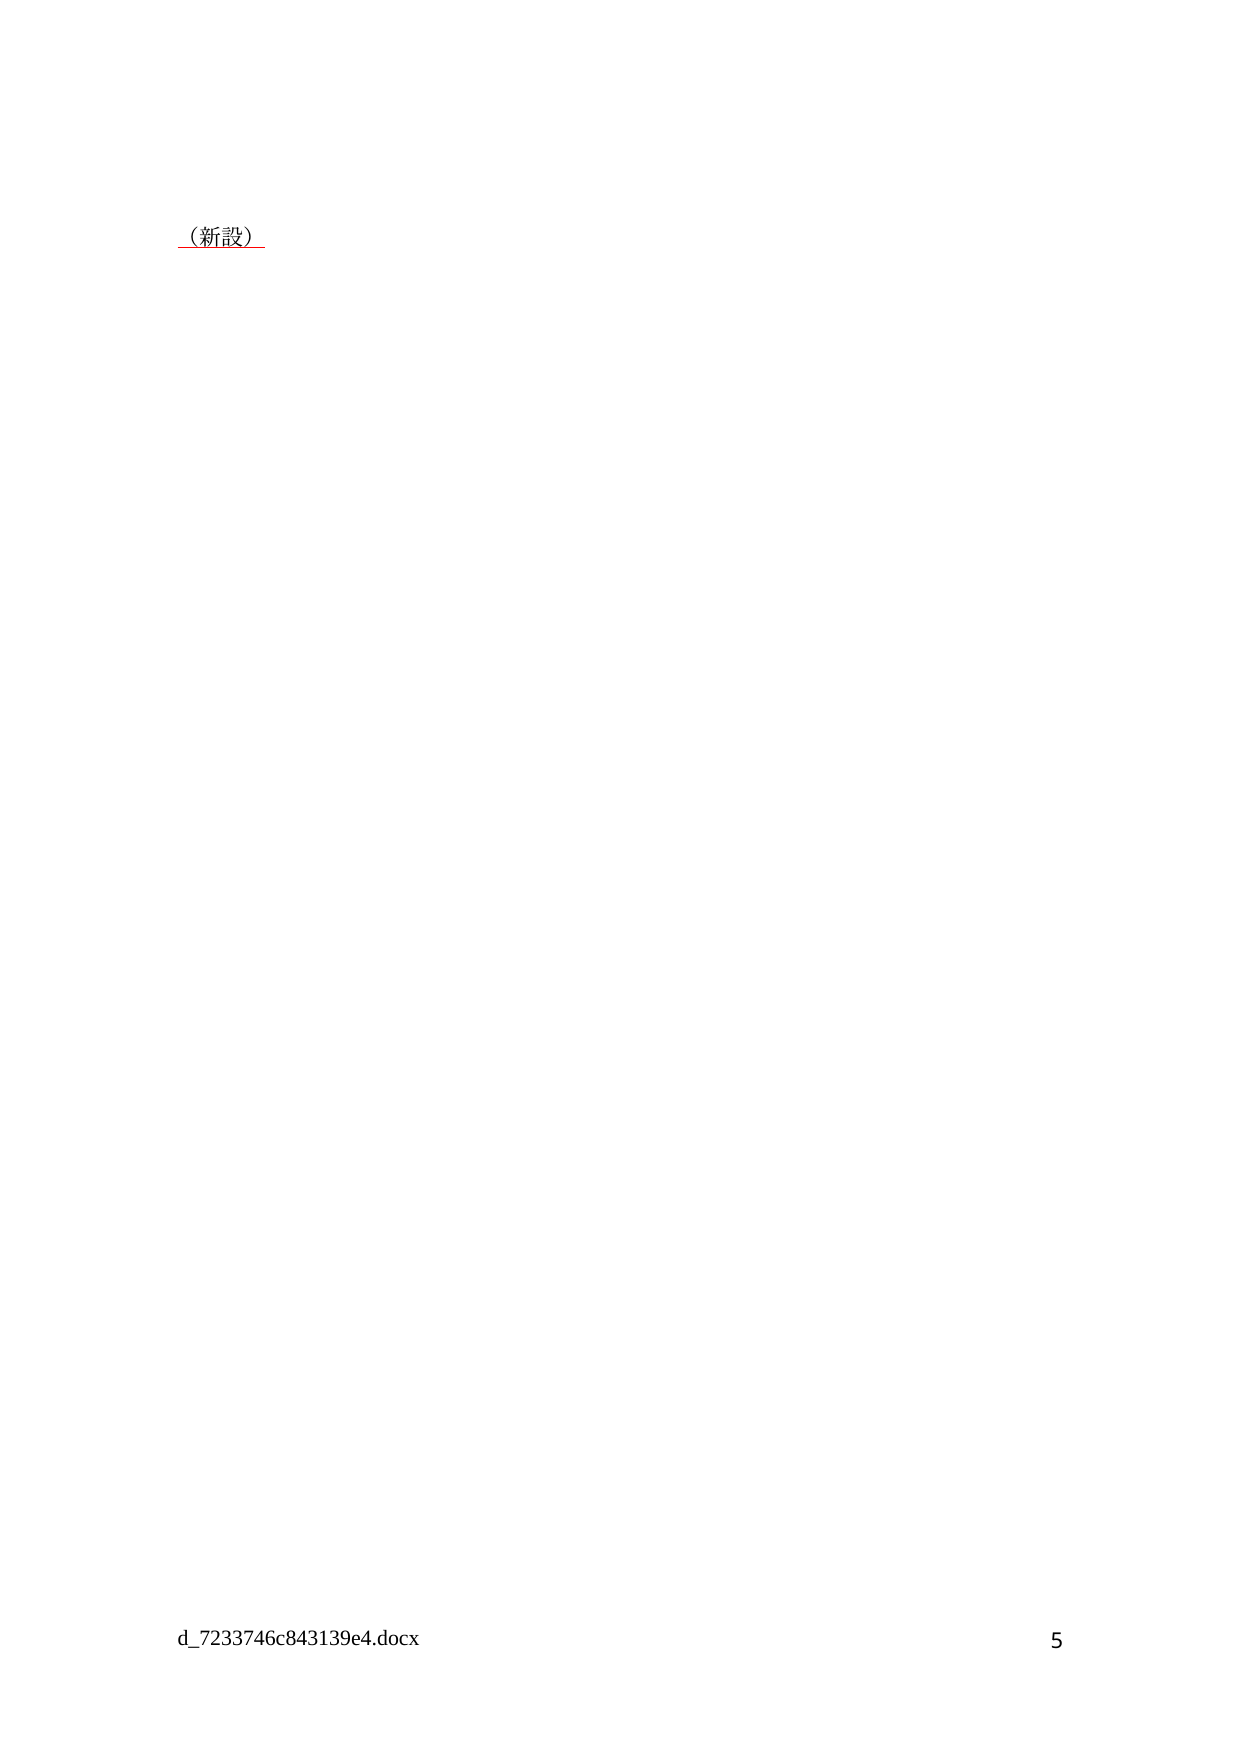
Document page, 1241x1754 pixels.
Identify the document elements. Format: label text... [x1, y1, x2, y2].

text （新設） [177, 217, 1063, 254]
